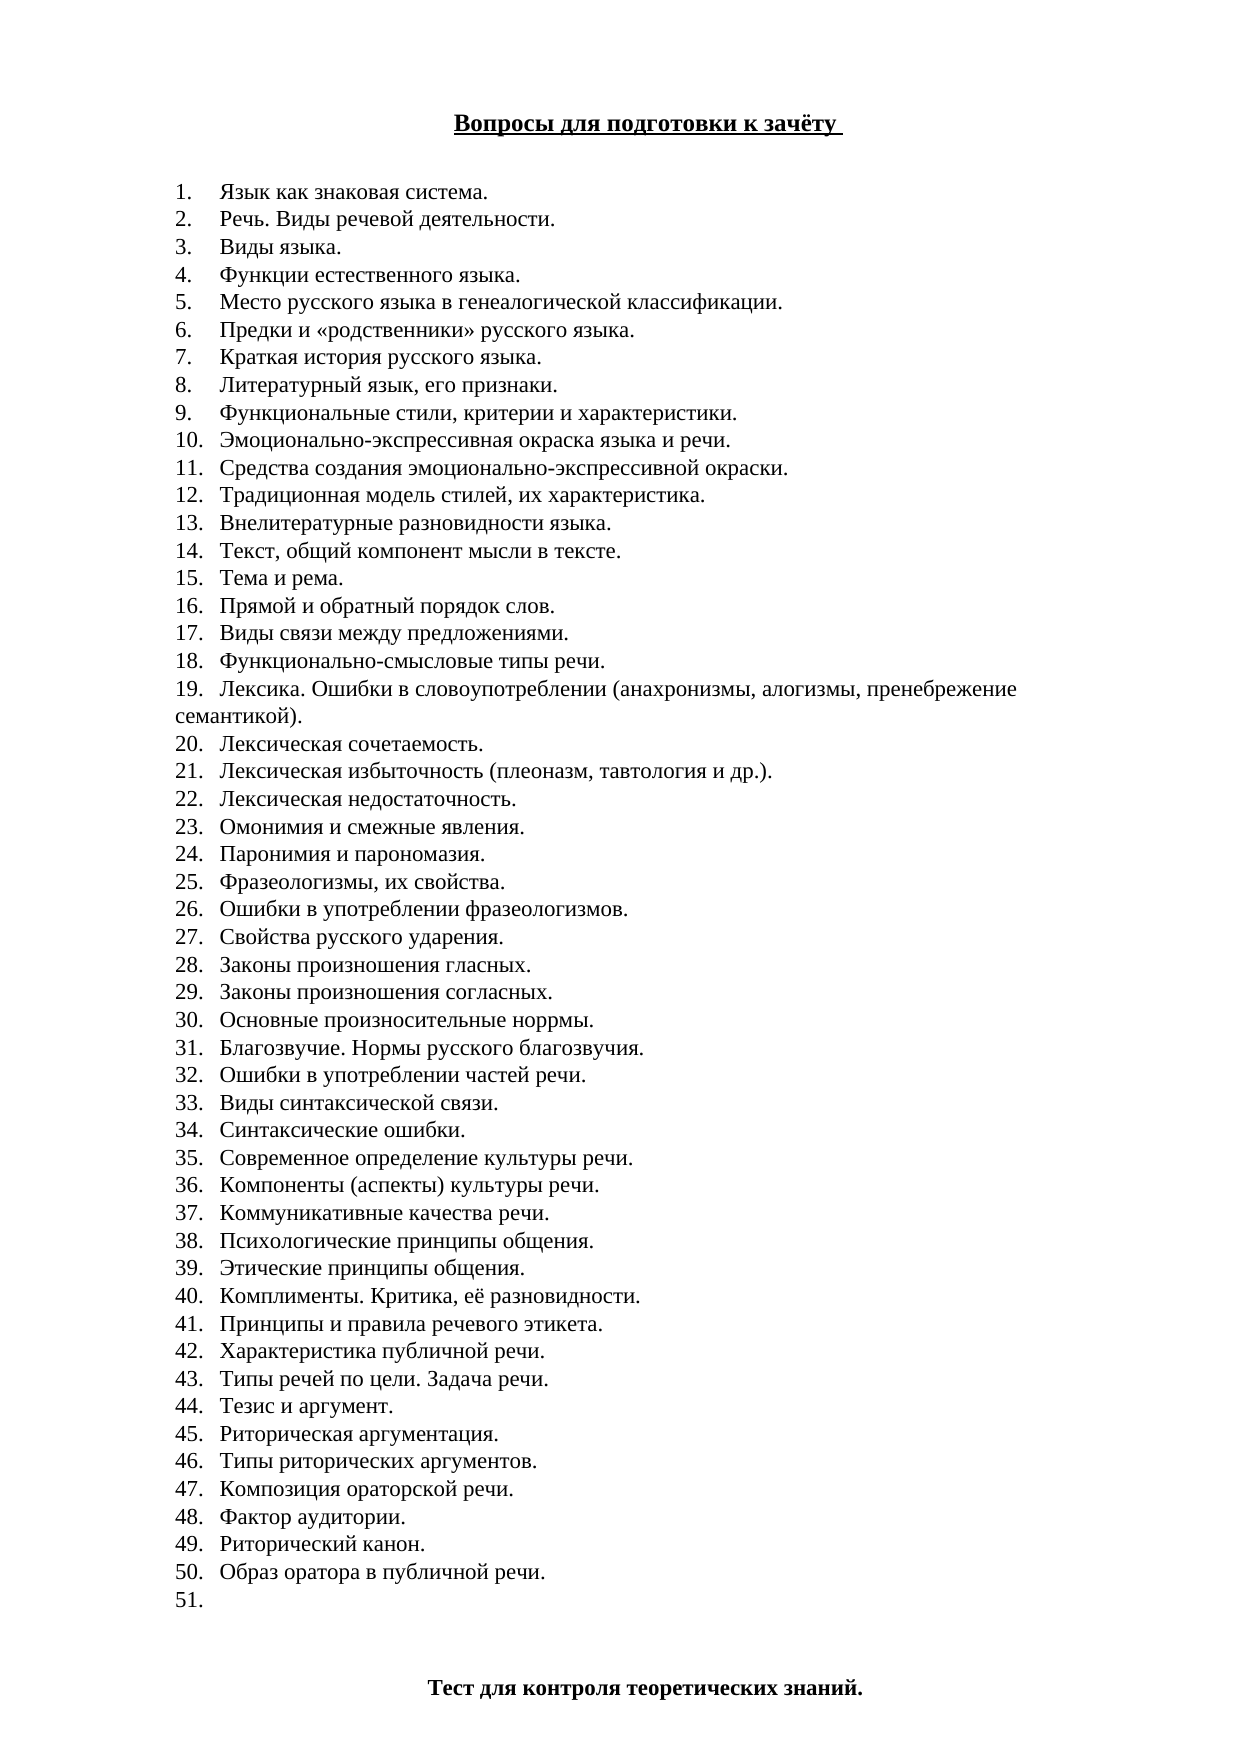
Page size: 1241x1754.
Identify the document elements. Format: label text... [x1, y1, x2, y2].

list Функционально-смысловые типы речи. [175, 647, 1115, 673]
list Законы произношения согласных. [175, 978, 1115, 1005]
list Место русского языка в генеалогической классификации. [175, 288, 1115, 314]
list Основные произносительные норрмы. [175, 1006, 1115, 1032]
list Ошибки в употреблении частей речи. [175, 1061, 1115, 1087]
list Язык как знаковая система. [175, 178, 1115, 204]
list Лексика. Ошибки в словоупотреблении (анахронизмы, алогизмы, пренебрежение семантикой). [175, 675, 1115, 729]
title Вопросы для подготовки к зачёту [175, 108, 1115, 137]
list Образ оратора в публичной речи. [175, 1558, 1115, 1584]
list Паронимия и парономазия. [175, 840, 1115, 867]
list Ошибки в употреблении фразеологизмов. [175, 896, 1115, 922]
list Лексическая недостаточность. [175, 785, 1115, 811]
list Риторический канон. [175, 1530, 1115, 1557]
list Текст, общий компонент мысли в тексте. [175, 537, 1115, 563]
list Законы произношения гласных. [175, 951, 1115, 977]
list Виды связи между предложениями. [175, 619, 1115, 646]
list Тезис и аргумент. [175, 1392, 1115, 1419]
list Коммуникативные качества речи. [175, 1199, 1115, 1226]
list Внелитературные разновидности языка. [175, 509, 1115, 535]
list Тема и рема. [175, 564, 1115, 591]
list Благозвучие. Нормы русского благозвучия. [175, 1033, 1115, 1060]
list Типы речей по цели. Задача речи. [175, 1365, 1115, 1391]
list Комплименты. Критика, её разновидности. [175, 1282, 1115, 1308]
list Риторическая аргументация. [175, 1420, 1115, 1446]
list Литературный язык, его признаки. [175, 371, 1115, 397]
list Свойства русского ударения. [175, 923, 1115, 949]
list Виды языка. [175, 233, 1115, 259]
list Типы риторических аргументов. [175, 1448, 1115, 1474]
list Лексическая избыточность (плеоназм, тавтология и др.). [175, 757, 1115, 784]
list Виды синтаксической связи. [175, 1089, 1115, 1115]
list Функции естественного языка. [175, 261, 1115, 287]
list Предки и «родственники» русского языка. [175, 316, 1115, 342]
list Фразеологизмы, их свойства. [175, 868, 1115, 894]
list Композиция ораторской речи. [175, 1475, 1115, 1502]
list Прямой и обратный порядок слов. [175, 592, 1115, 618]
list Лексическая сочетаемость. [175, 730, 1115, 756]
list Омонимия и смежные явления. [175, 813, 1115, 839]
list Эмоционально-экспрессивная окраска языка и речи. [175, 426, 1115, 453]
list Этические принципы общения. [175, 1254, 1115, 1281]
list Традиционная модель стилей, их характеристика. [175, 481, 1115, 508]
list Психологические принципы общения. [175, 1227, 1115, 1253]
list Синтаксические ошибки. [175, 1116, 1115, 1143]
text Тест для контроля теоретических знаний. [175, 1674, 1115, 1701]
list Современное определение культуры речи. [175, 1144, 1115, 1170]
list Компоненты (аспекты) культуры речи. [175, 1172, 1115, 1198]
list Функциональные стили, критерии и характеристики. [175, 399, 1115, 425]
list Речь. Виды речевой деятельности. [175, 205, 1115, 232]
list Средства создания эмоционально-экспрессивной окраски. [175, 454, 1115, 480]
list Характеристика публичной речи. [175, 1337, 1115, 1363]
list Принципы и правила речевого этикета. [175, 1309, 1115, 1336]
list Фактор аудитории. [175, 1503, 1115, 1529]
list Краткая история русского языка. [175, 343, 1115, 370]
